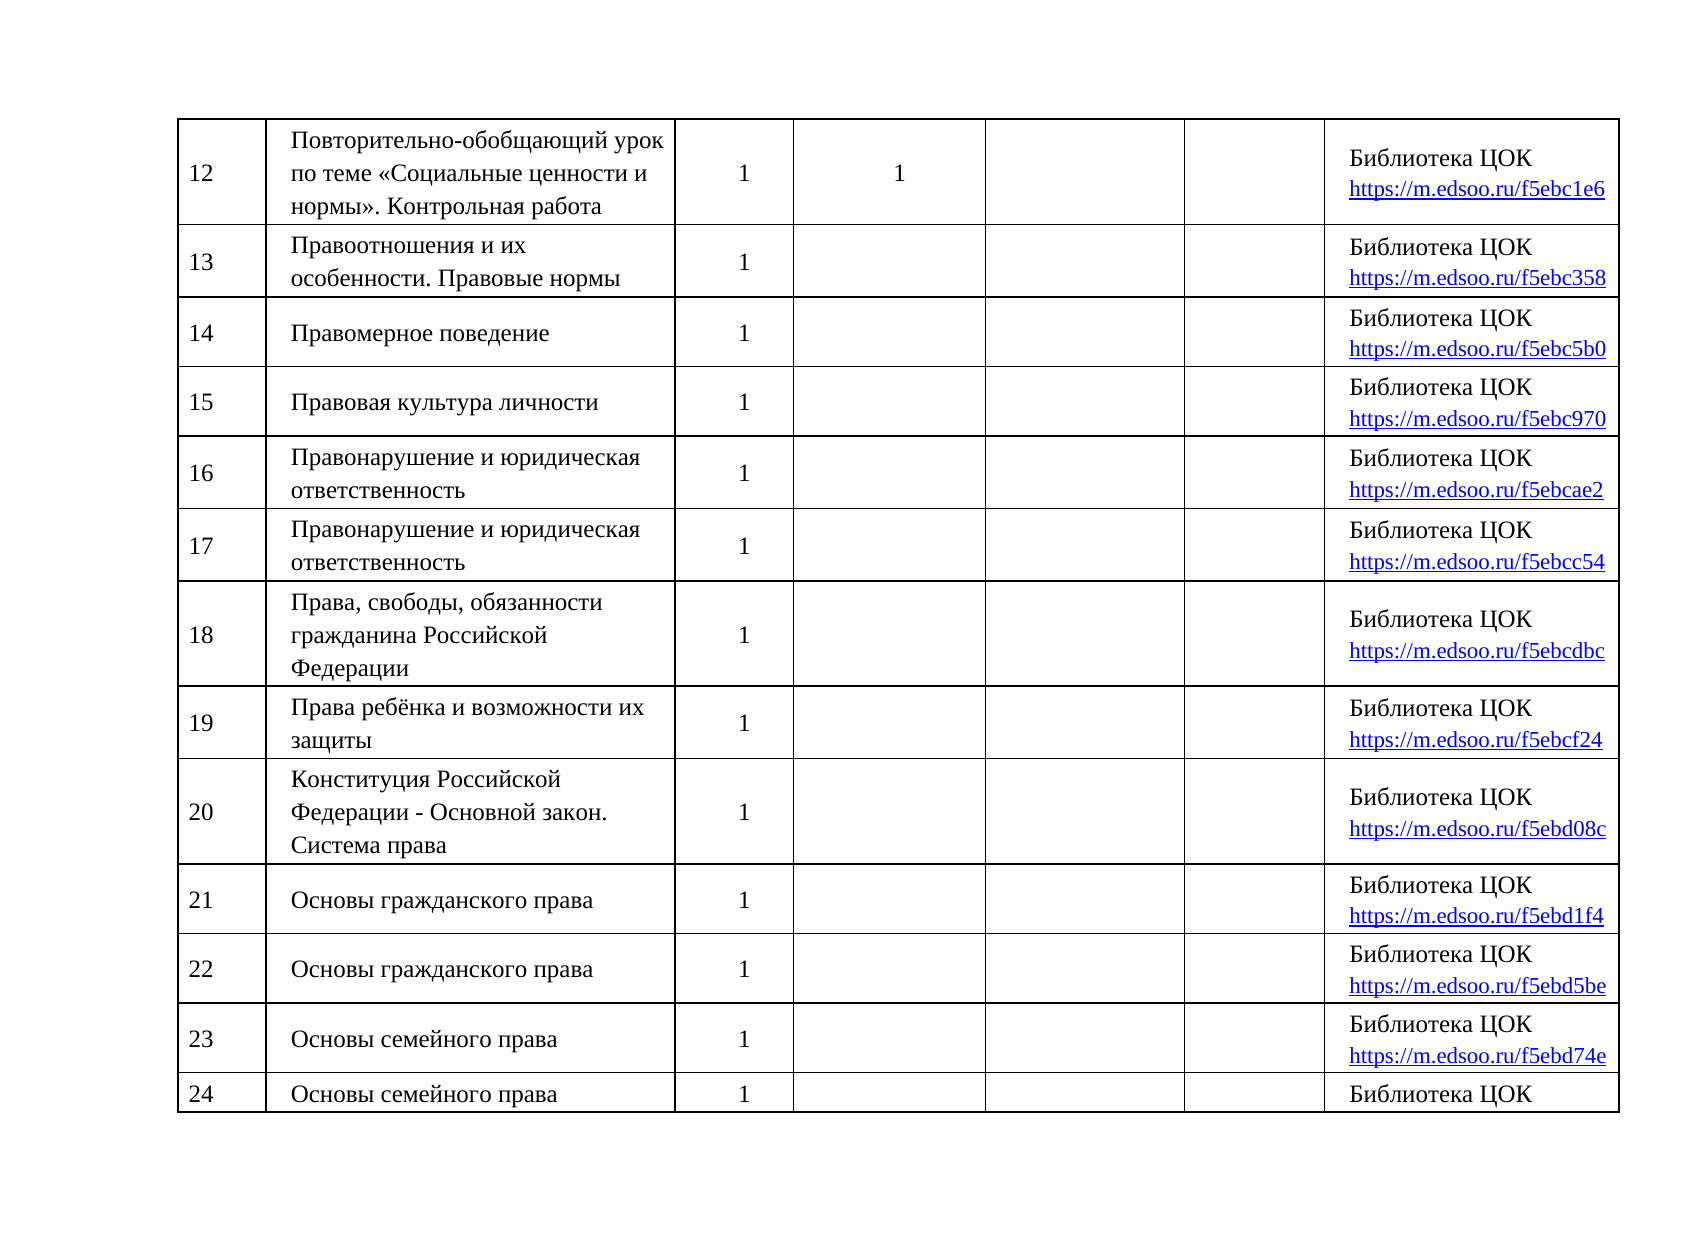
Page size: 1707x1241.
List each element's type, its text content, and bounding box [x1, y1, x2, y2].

table_cell [1185, 1004, 1324, 1072]
table_cell [1185, 437, 1324, 507]
table_cell [794, 687, 985, 758]
table_cell [1185, 934, 1324, 1002]
table_cell Библиотека ЦОК https://m.edsoo.ru/f5ebcdbc [1325, 582, 1618, 685]
table_cell 12 [179, 120, 265, 223]
table_cell 16 [179, 437, 265, 507]
table_cell 1 [794, 120, 985, 223]
table_cell [986, 367, 1184, 435]
table_cell Правонарушение и юридическая ответственность [267, 509, 674, 580]
table_cell Права, свободы, обязанности гражданина Российской Федерации [267, 582, 674, 685]
table_cell 1 [676, 582, 793, 685]
table_cell [1185, 582, 1324, 685]
table_cell [1185, 367, 1324, 435]
table_cell 22 [179, 934, 265, 1002]
table_cell [986, 298, 1184, 366]
table_cell [986, 120, 1184, 223]
table_cell 14 [179, 298, 265, 366]
table_cell [794, 367, 985, 435]
table_cell Повторительно-обобщающий урок по теме «Социальные ценности и нормы». Контрольная работа [267, 120, 674, 223]
table_cell 1 [676, 934, 793, 1002]
table_cell 17 [179, 509, 265, 580]
table_cell Библиотека ЦОК https://m.edsoo.ru/f5ebcae2 [1325, 437, 1618, 507]
table_cell [794, 509, 985, 580]
table_cell 24 [179, 1073, 265, 1111]
table_cell [986, 934, 1184, 1002]
table_cell [986, 509, 1184, 580]
table_cell [794, 1073, 985, 1111]
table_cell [1325, 1073, 1618, 1111]
table_cell 1 [676, 225, 793, 296]
table_cell Основы гражданского права [267, 865, 674, 933]
table_cell 1 [676, 367, 793, 435]
table_cell Правовая культура личности [267, 367, 674, 435]
table_cell 1 [676, 687, 793, 758]
table_cell Правомерное поведение [267, 298, 674, 366]
table_cell 13 [179, 225, 265, 296]
table_cell Библиотека ЦОК https://m.edsoo.ru/f5ebd08c [1325, 759, 1618, 863]
table_cell 23 [179, 1004, 265, 1072]
table_cell Библиотека ЦОК https://m.edsoo.ru/f5ebc970 [1325, 367, 1618, 435]
table_cell 15 [179, 367, 265, 435]
table_cell [986, 687, 1184, 758]
table_cell Права ребёнка и возможности их защиты [267, 687, 674, 758]
table_cell [1185, 298, 1324, 366]
table_cell Основы гражданского права [267, 934, 674, 1002]
table_cell 1 [676, 120, 793, 223]
table_cell Библиотека ЦОК https://m.edsoo.ru/f5ebc5b0 [1325, 298, 1618, 366]
table_cell [1185, 120, 1324, 223]
table_cell Библиотека ЦОК https://m.edsoo.ru/f5ebd74e [1325, 1004, 1618, 1072]
table_cell [794, 298, 985, 366]
table_cell [794, 934, 985, 1002]
table_cell Библиотека ЦОК https://m.edsoo.ru/f5ebcc54 [1325, 509, 1618, 580]
table_cell 21 [179, 865, 265, 933]
table_cell 1 [676, 298, 793, 366]
table_cell 20 [179, 759, 265, 863]
table_cell Основы семейного права [267, 1004, 674, 1072]
table_cell 1 [676, 509, 793, 580]
table_cell 1 [676, 437, 793, 507]
table_cell [794, 865, 985, 933]
table_cell 18 [179, 582, 265, 685]
table_cell 19 [179, 687, 265, 758]
table_cell Конституция Российской Федерации - Основной закон. Система права [267, 759, 674, 863]
table_cell [794, 759, 985, 863]
table_cell [1185, 687, 1324, 758]
table_cell 1 [676, 865, 793, 933]
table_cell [267, 1073, 674, 1111]
table_cell Библиотека ЦОК https://m.edsoo.ru/f5ebc1e6 [1325, 120, 1618, 223]
table_cell 1 [676, 1004, 793, 1072]
table_cell Библиотека ЦОК https://m.edsoo.ru/f5ebc358 [1325, 225, 1618, 296]
table_cell [1185, 865, 1324, 933]
table_cell [794, 582, 985, 685]
table_cell [1185, 509, 1324, 580]
table_cell [1185, 759, 1324, 863]
table_cell [986, 1073, 1184, 1111]
table_cell [986, 437, 1184, 507]
table_cell [1185, 1073, 1324, 1111]
table_cell [986, 225, 1184, 296]
table_cell [986, 582, 1184, 685]
table_cell [794, 225, 985, 296]
table_cell 1 [676, 759, 793, 863]
table_cell Библиотека ЦОК https://m.edsoo.ru/f5ebd1f4 [1325, 865, 1618, 933]
table_cell [794, 437, 985, 507]
table_cell Библиотека ЦОК https://m.edsoo.ru/f5ebcf24 [1325, 687, 1618, 758]
table_cell 1 [676, 1073, 793, 1111]
table_cell [986, 1004, 1184, 1072]
table_cell [986, 759, 1184, 863]
table_cell Библиотека ЦОК https://m.edsoo.ru/f5ebd5be [1325, 934, 1618, 1002]
table_cell Правонарушение и юридическая ответственность [267, 437, 674, 507]
table_cell Правоотношения и их особенности. Правовые нормы [267, 225, 674, 296]
table_cell [794, 1004, 985, 1072]
table_cell [986, 865, 1184, 933]
table_cell [1185, 225, 1324, 296]
